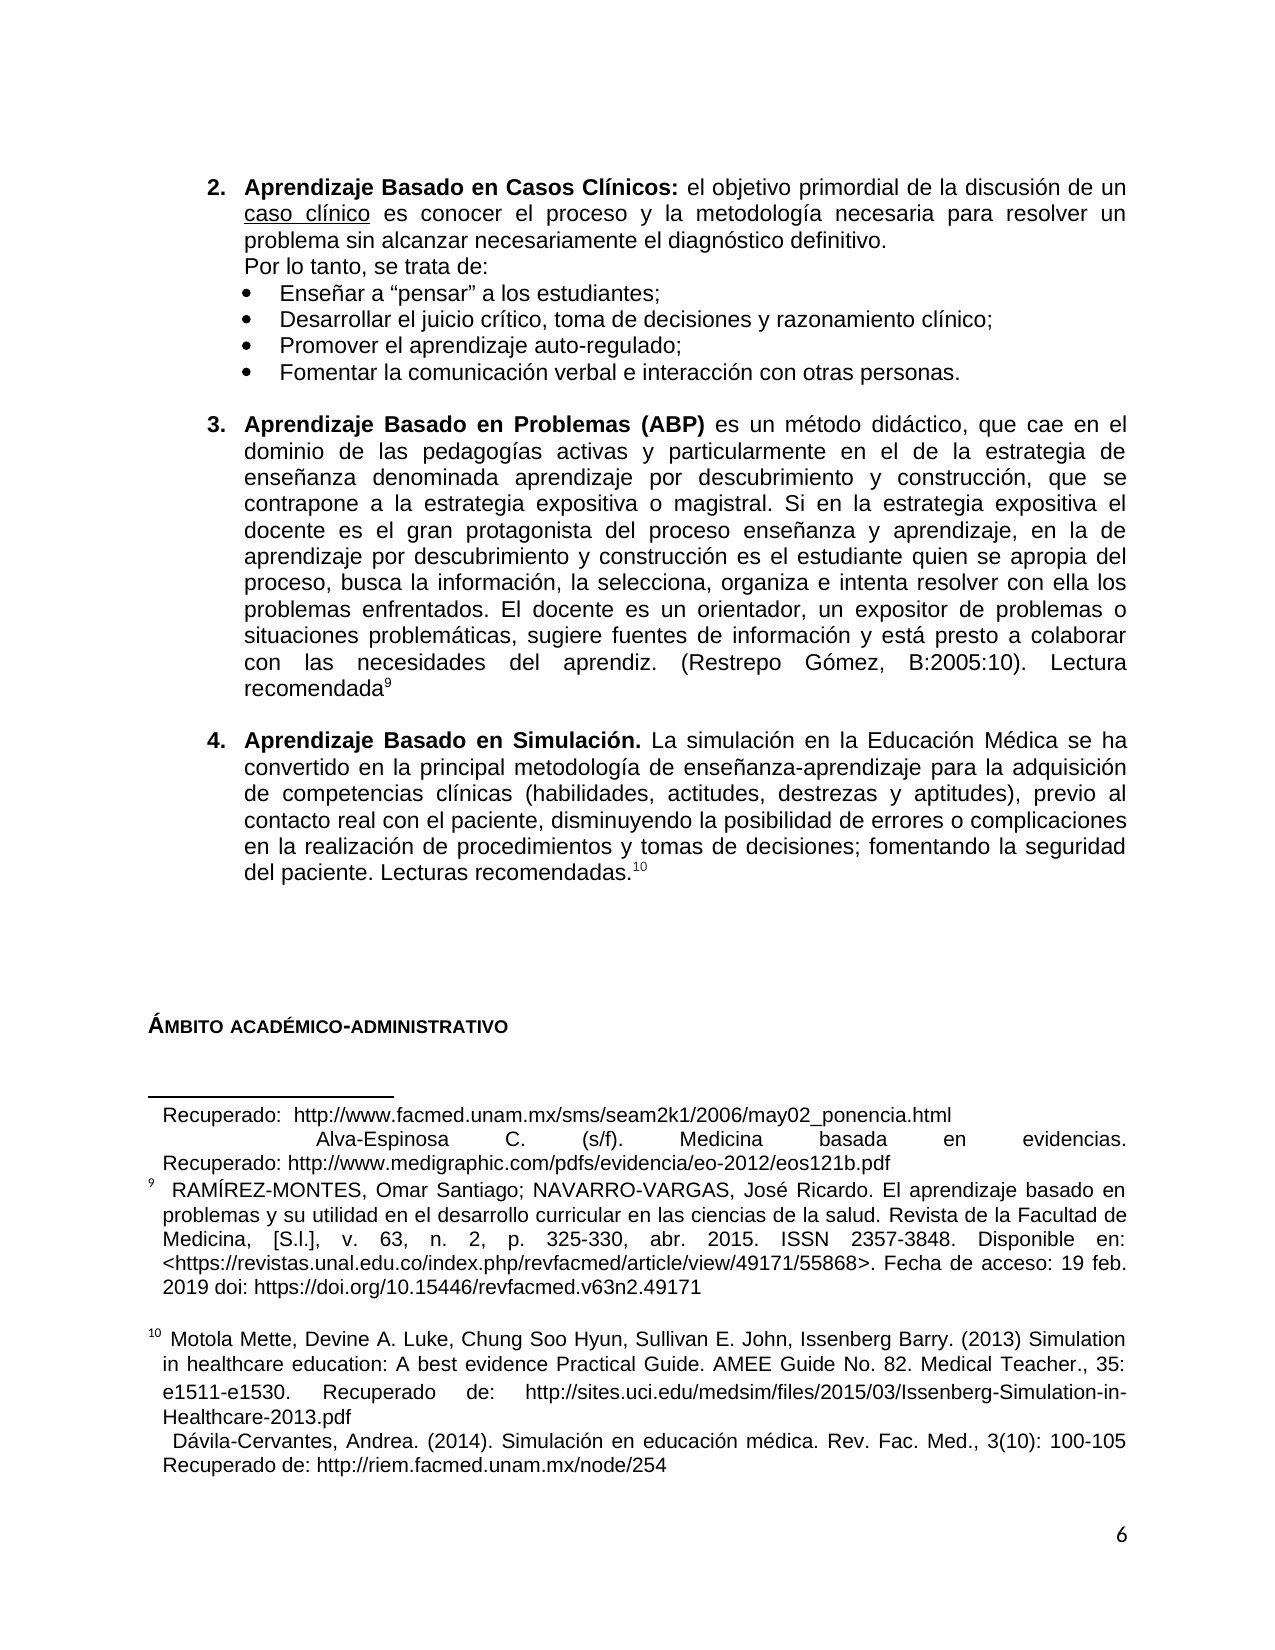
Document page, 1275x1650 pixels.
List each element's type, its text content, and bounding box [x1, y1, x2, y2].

list Enseñar a “pensar” a los estudiantes; [242, 279, 1127, 306]
list Aprendizaje Basado en Simulación. La simulación en la Educación Médica se ha convertido en la principal metodología de enseñanza-aprendizaje para la adquisición de competencias clínicas (habilidades, actitudes, destrezas y aptitudes), previo al contacto real con el paciente, disminuyendo la posibilidad de errores o complicaciones en la realización de procedimientos y tomas de decisiones; fomentando la seguridad del paciente. Lecturas recomendadas. [207, 727, 1127, 886]
list Desarrollar el juicio crítico, toma de decisiones y razonamiento clínico; [242, 306, 1127, 332]
list Aprendizaje Basado en Problemas (ABP) es un método didáctico, que cae en el dominio de las pedagogías activas y particularmente en el de la estrategia de enseñanza denominada aprendizaje por descubrimiento y construcción, que se contrapone a la estrategia expositiva o magistral. Si en la estrategia expositiva el docente es el gran protagonista del proceso enseñanza y aprendizaje, en la de aprendizaje por descubrimiento y construcción es el estudiante quien se apropia del proceso, busca la información, la selecciona, organiza e intenta resolver con ella los problemas enfrentados. El docente es un orientador, un expositor de problemas o situaciones problemáticas, sugiere fuentes de información y está presto a colaborar con las necesidades del aprendiz. (Restrepo Gómez, B:2005:10). Lectura recomendada [207, 411, 1127, 701]
list Aprendizaje Basado en Casos Clínicos: el objetivo primordial de la discusión de un caso clínico es conocer el proceso y la metodología necesaria para resolver un problema sin alcanzar necesariamente el diagnóstico definitivo. [207, 174, 1127, 253]
text Ámbito académico-administrativo [148, 1012, 1127, 1038]
list Fomentar la comunicación verbal e interacción con otras personas. [242, 358, 1127, 385]
list Promover el aprendizaje auto-regulado; [242, 332, 1127, 358]
list Por lo tanto, se trata de: [244, 253, 1127, 279]
